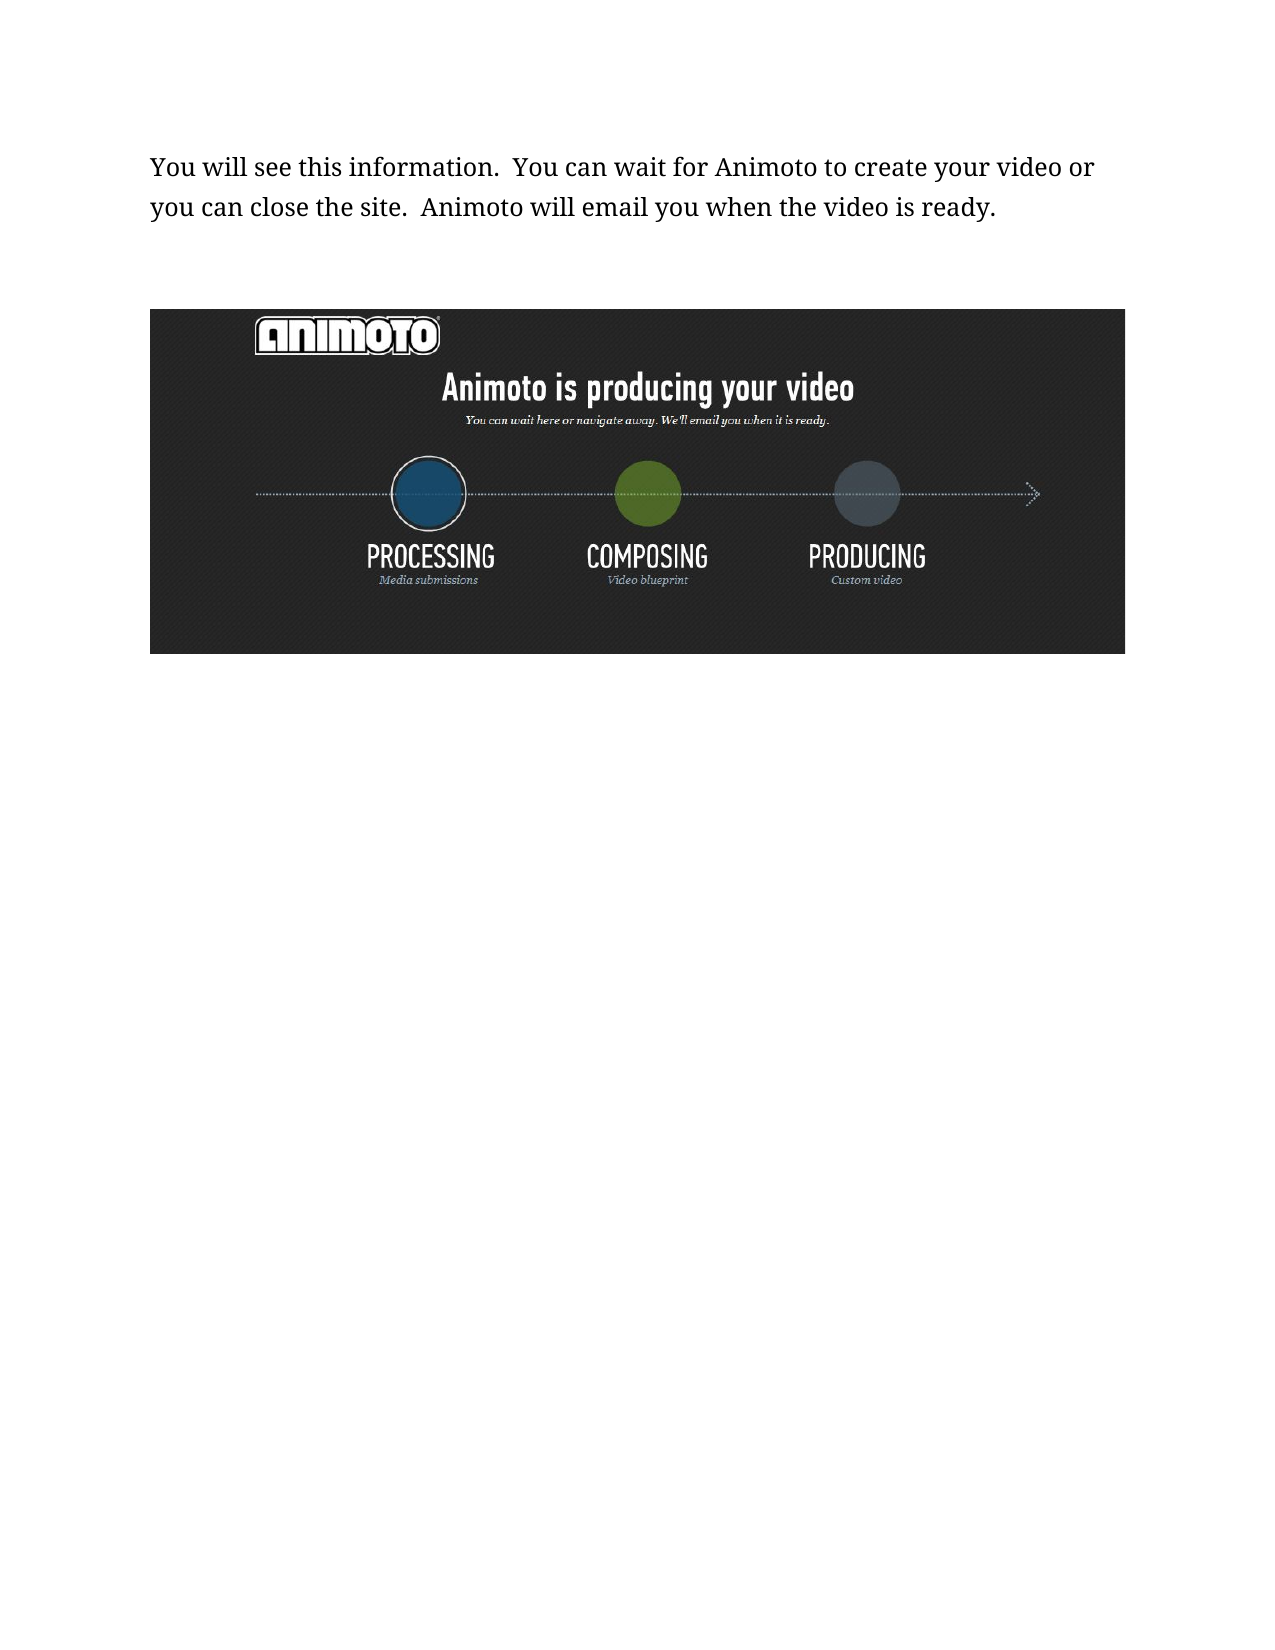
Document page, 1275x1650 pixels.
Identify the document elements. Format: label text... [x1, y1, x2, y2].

picture [150, 309, 1125, 654]
text You will see this information. You can wait for Animoto to create your video or you can close the site. Animoto will email you when the video is ready. [150, 150, 1125, 223]
